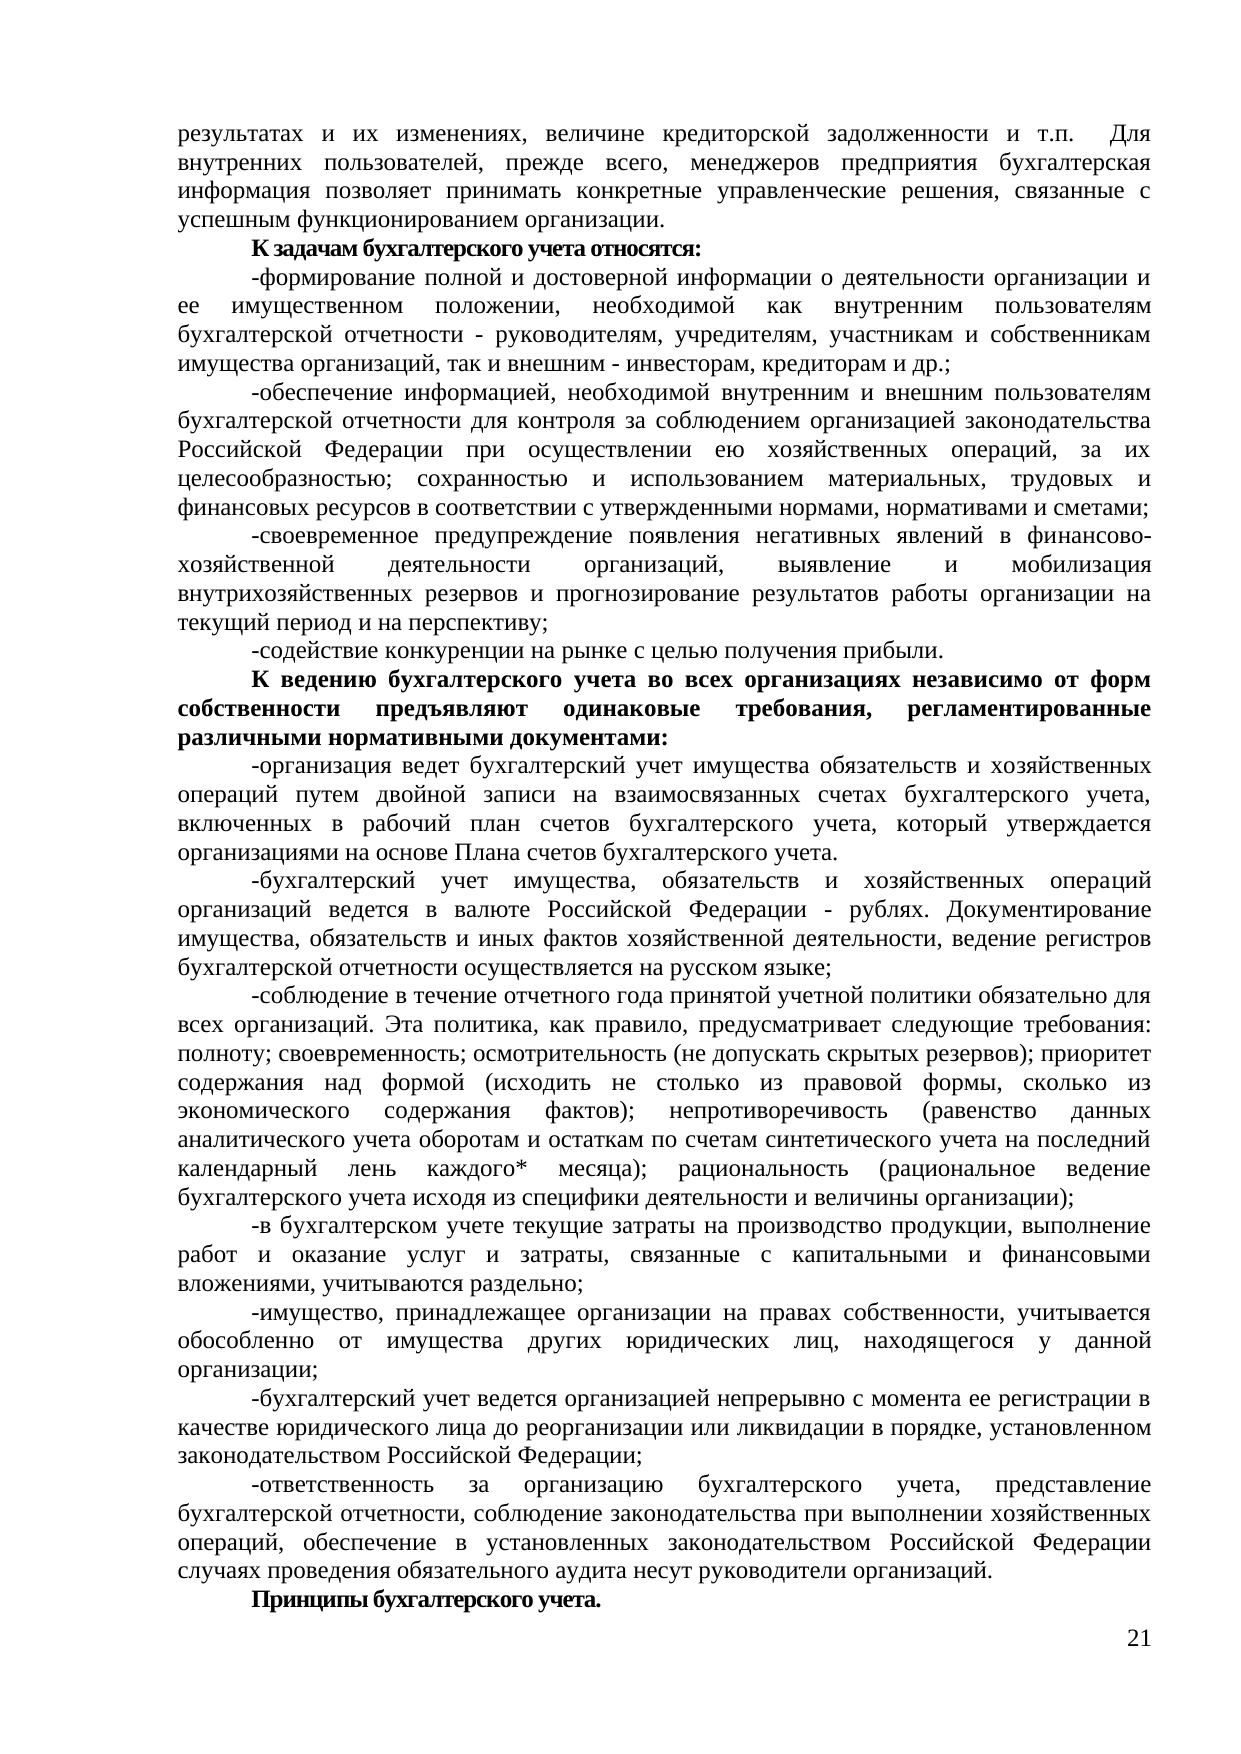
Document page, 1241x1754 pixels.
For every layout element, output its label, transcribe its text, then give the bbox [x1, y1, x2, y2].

text -обеспечение информацией, необходимой внутренним и внешним пользователям бухгалтерской отчетности для контроля за соблюдением организацией законодательства Российской Федерации при осуществлении ею хозяйственных операций, за их целесообразностью; сохранностью и использованием материальных, трудовых и финансовых ресурсов в соответствии с утвержденными нормами, нормативами и сметами; [177, 377, 1152, 521]
text Принципы бухгалтерского учета. [177, 1584, 1152, 1613]
text -бухгалтерский учет имущества, обязательств и хозяйственных операций организаций ведется в валюте Российской Федерации - рублях. Документирование имущества, обязательств и иных фактов хозяйственной деятельности, ведение регистров бухгалтерской отчетности осуществляется на русском языке; [177, 866, 1152, 981]
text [177, 118, 1152, 233]
text -в бухгалтерском учете текущие затраты на производство продукции, выполнение работ и оказание услуг и затраты, связанные с капитальными и финансовыми вложениями, учитываются раздельно; [177, 1211, 1152, 1297]
text -соблюдение в течение отчетного года принятой учетной политики обязательно для всех организаций. Эта политика, как правило, предусматривает следующие требования: полноту; своевременность; осмотрительность (не допускать скрытых резервов); приоритет содержания над формой (исходить не столько из правовой формы, сколько из экономического содержания фактов); непротиворечивость (равенство данных аналитического учета оборотам и остаткам по счетам синтетического учета на последний календарный лень каждого* месяца); рациональность (рациональное ведение бухгалтерского учета исходя из специфики деятельности и величины организации); [177, 981, 1152, 1211]
text -ответственность за организацию бухгалтерского учета, представление бухгалтерской отчетности, соблюдение законодательства при выполнении хозяйственных операций, обеспечение в установленных законодательством Российской Федерации случаях проведения обязательного аудита несут руководители организаций. [177, 1469, 1152, 1584]
text -бухгалтерский учет ведется организацией непрерывно с момента ее регистрации в качестве юридического лица до реорганизации или ликвидации в порядке, установленном законодательством Российской Федерации; [177, 1383, 1152, 1469]
text -своевременное предупреждение появления негативных явлений в финансово-хозяйственной деятельности организаций, выявление и мобилизация внутрихозяйственных резервов и прогнозирование результатов работы организации на текущий период и на перспективу; [177, 521, 1152, 636]
text К задачам бухгалтерского учета относятся: [177, 233, 1152, 262]
text -имущество, принадлежащее организации на правах собственности, учитывается обособленно от имущества других юридических лиц, находящегося у данной организации; [177, 1297, 1152, 1383]
text К ведению бухгалтерского учета во всех организациях независимо от форм собственности предъявляют одинаковые требования, регламентированные различными нормативными документами: [177, 664, 1152, 751]
text -формирование полной и достоверной информации о деятельности организации и ее имущественном положении, необходимой как внутренним пользователям бухгалтерской отчетности - руководителям, учредителям, участникам и собственникам имущества организаций, так и внешним - инвесторам, кредиторам и др.; [177, 262, 1152, 377]
text -содействие конкуренции на рынке с целью получения прибыли. [177, 636, 1152, 664]
text -организация ведет бухгалтерский учет имущества обязательств и хозяйственных операций путем двойной записи на взаимосвязанных счетах бухгалтерского учета, включенных в рабочий план счетов бухгалтерского учета, который утверждается организациями на основе Плана счетов бухгалтерского учета. [177, 751, 1152, 866]
